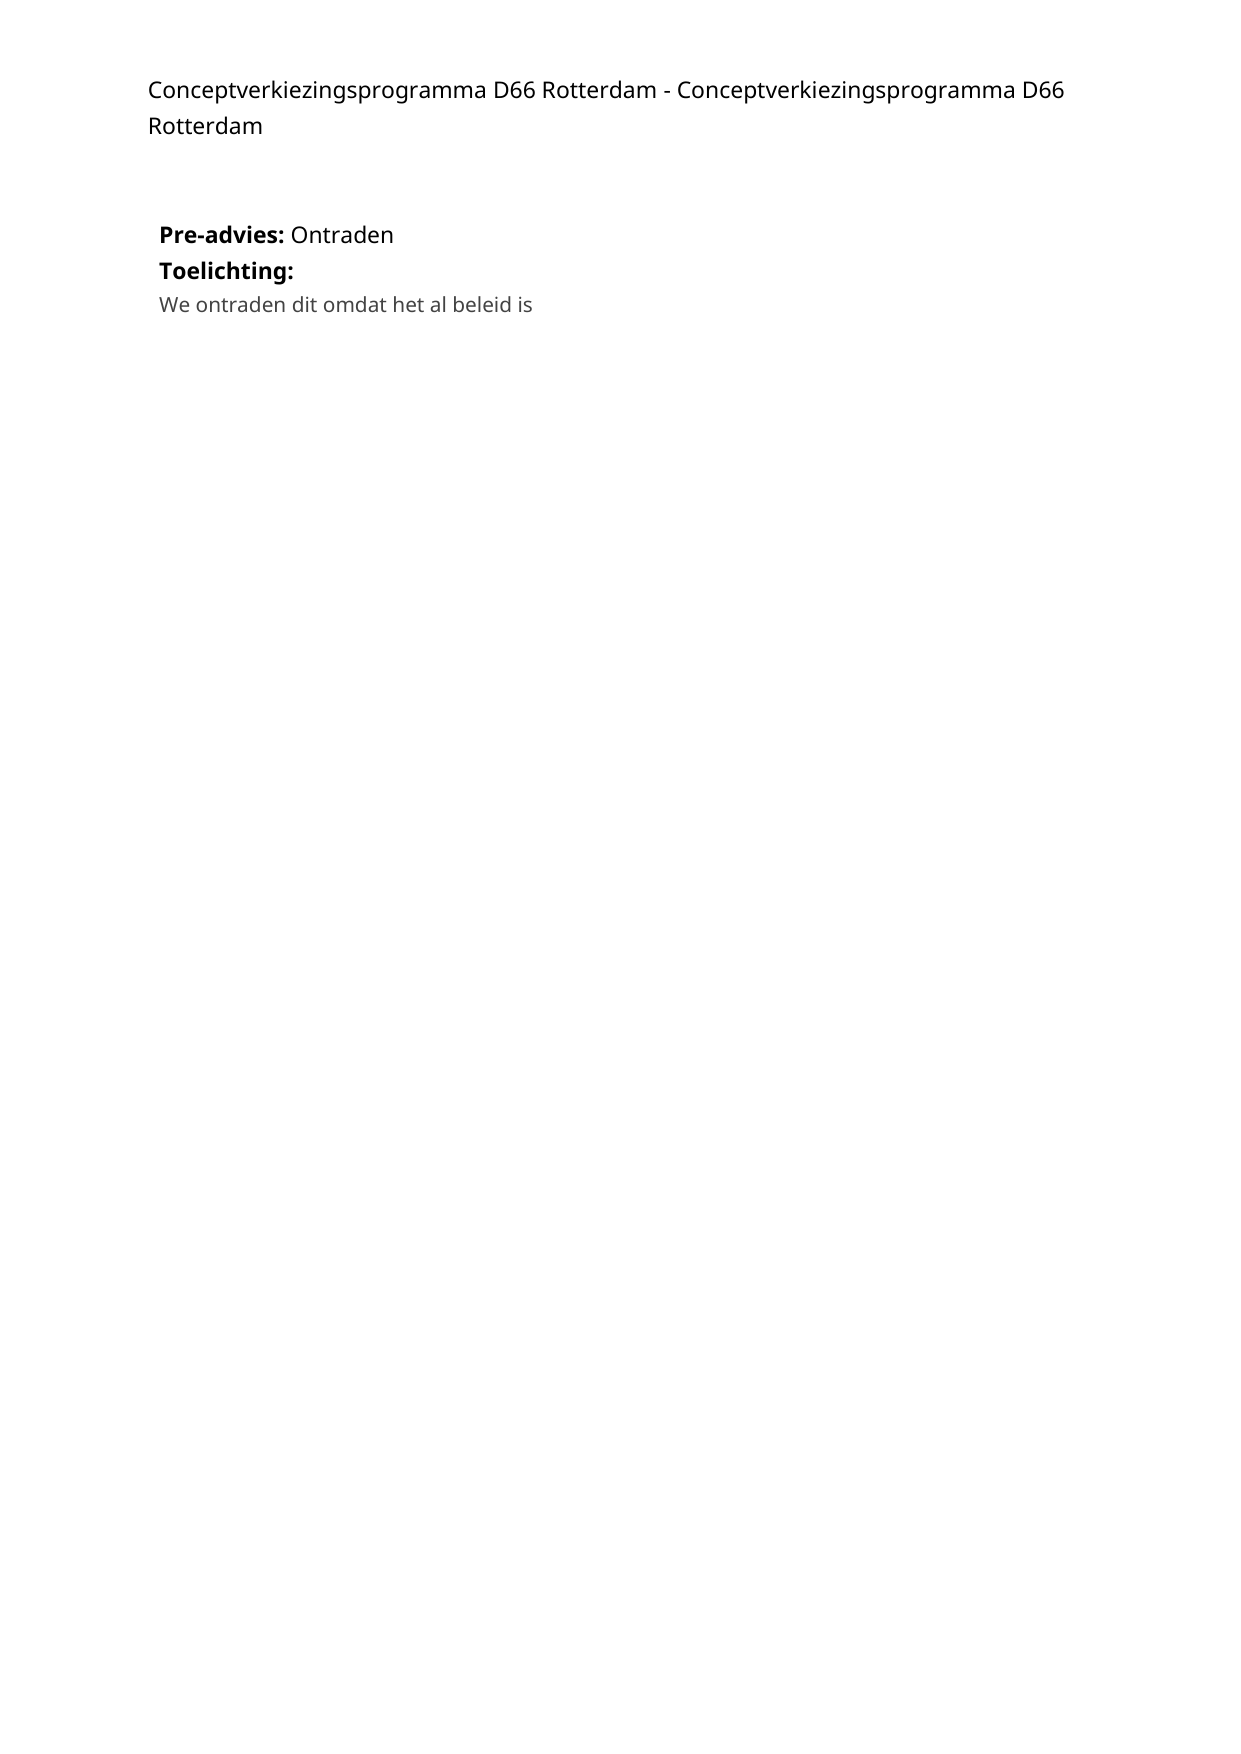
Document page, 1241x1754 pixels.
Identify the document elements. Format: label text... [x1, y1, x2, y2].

table_header Pre-advies: Ontraden [148, 220, 1093, 254]
table_cell Toelichting: We ontraden dit omdat het al beleid is [148, 255, 1093, 322]
